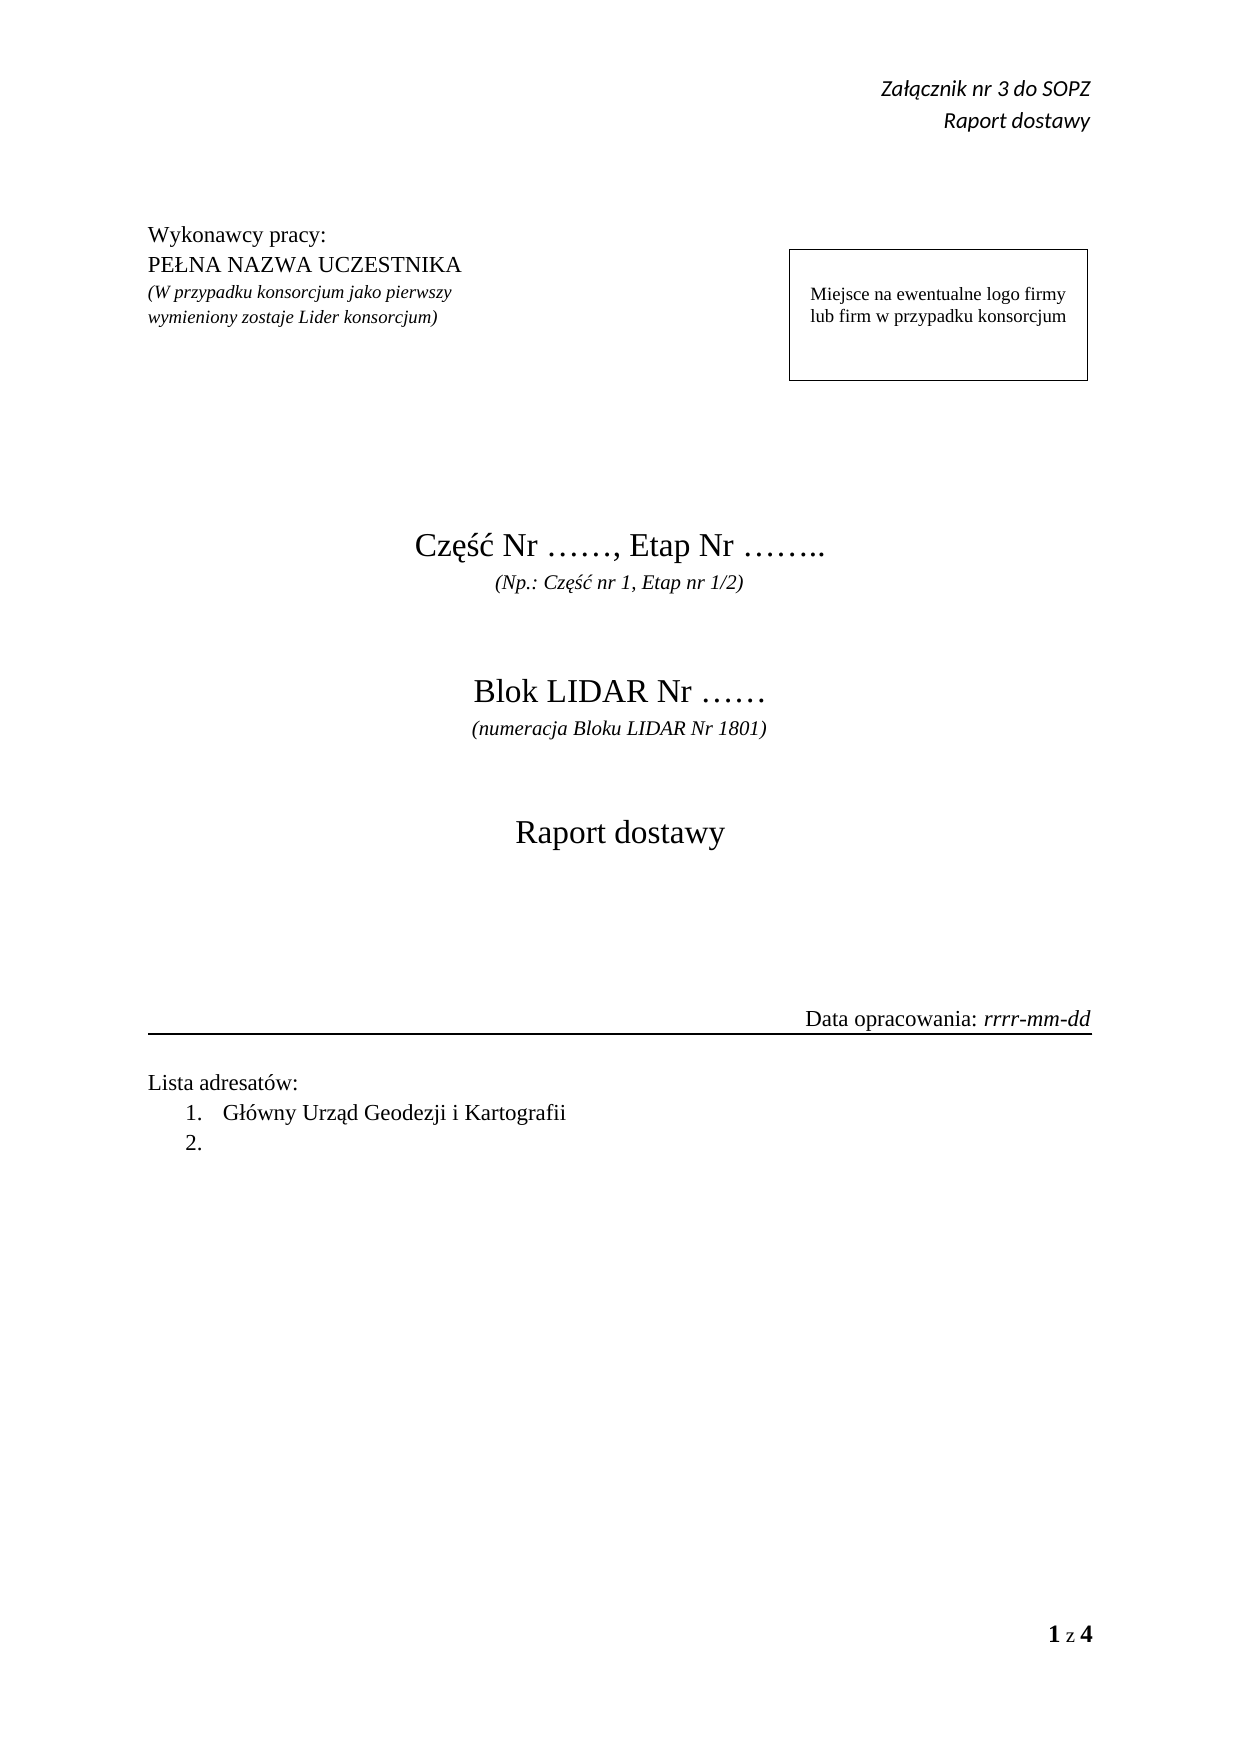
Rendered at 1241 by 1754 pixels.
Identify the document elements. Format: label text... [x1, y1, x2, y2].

text Wykonawcy pracy: [148, 221, 1092, 247]
text wymieniony zostaje Lider konsorcjum) [148, 306, 1092, 327]
text Raport dostawy [148, 812, 1092, 851]
text PEŁNA NAZWA UCZESTNIKA [148, 251, 1092, 277]
text (numeracja Bloku LIDAR Nr 1801) [148, 716, 1092, 740]
text Część Nr ……, Etap Nr …….. [148, 526, 1092, 564]
text Lista adresatów: [148, 1069, 1092, 1095]
text (Np.: Część nr 1, Etap nr 1/2) [148, 570, 1092, 594]
text Data opracowania: rrrr-mm-dd [148, 1005, 1092, 1033]
text (W przypadku konsorcjum jako pierwszy [148, 281, 1092, 303]
text Blok LIDAR Nr …… [148, 672, 1092, 710]
list Główny Urząd Geodezji i Kartografii [185, 1099, 1092, 1125]
